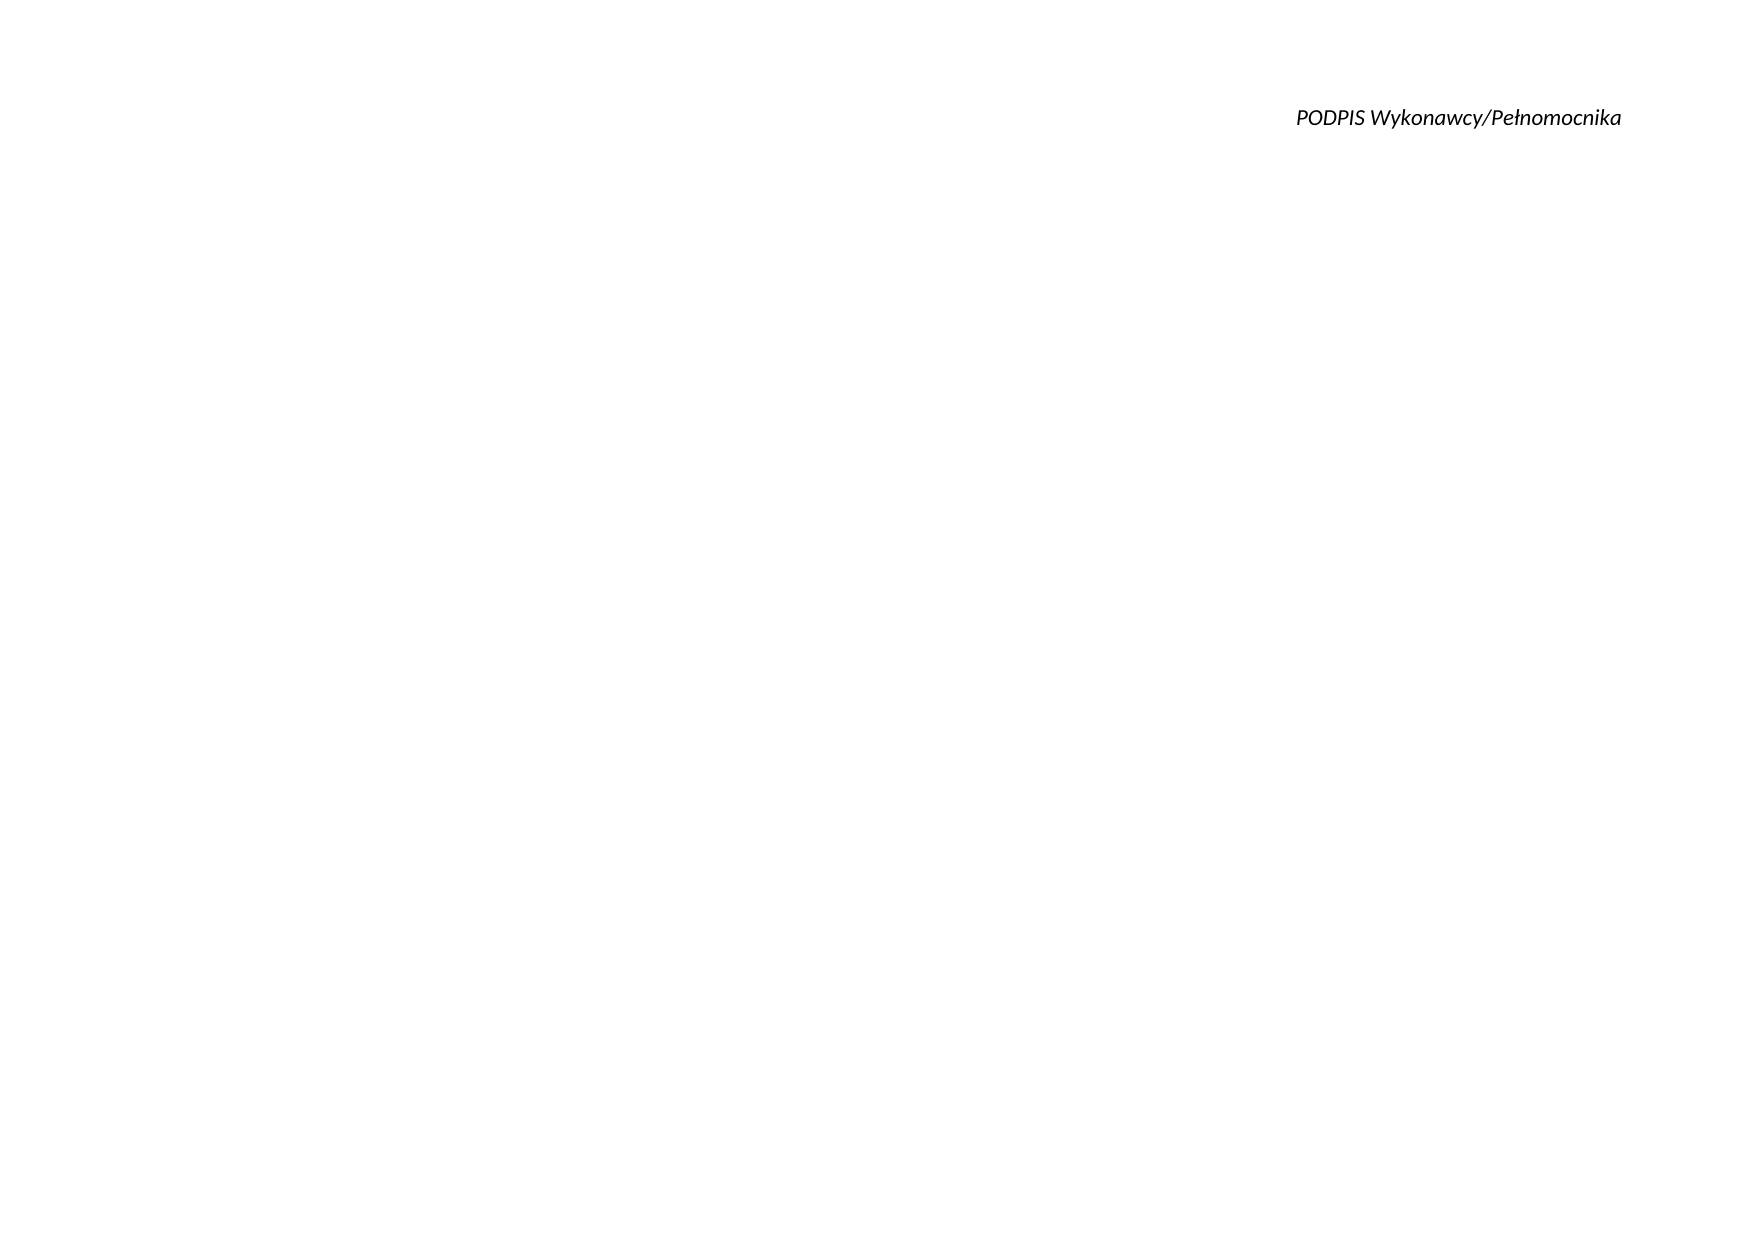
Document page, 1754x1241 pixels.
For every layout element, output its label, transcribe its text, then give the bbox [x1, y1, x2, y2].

text PODPIS Wykonawcy/Pełnomocnika [118, 103, 1624, 131]
